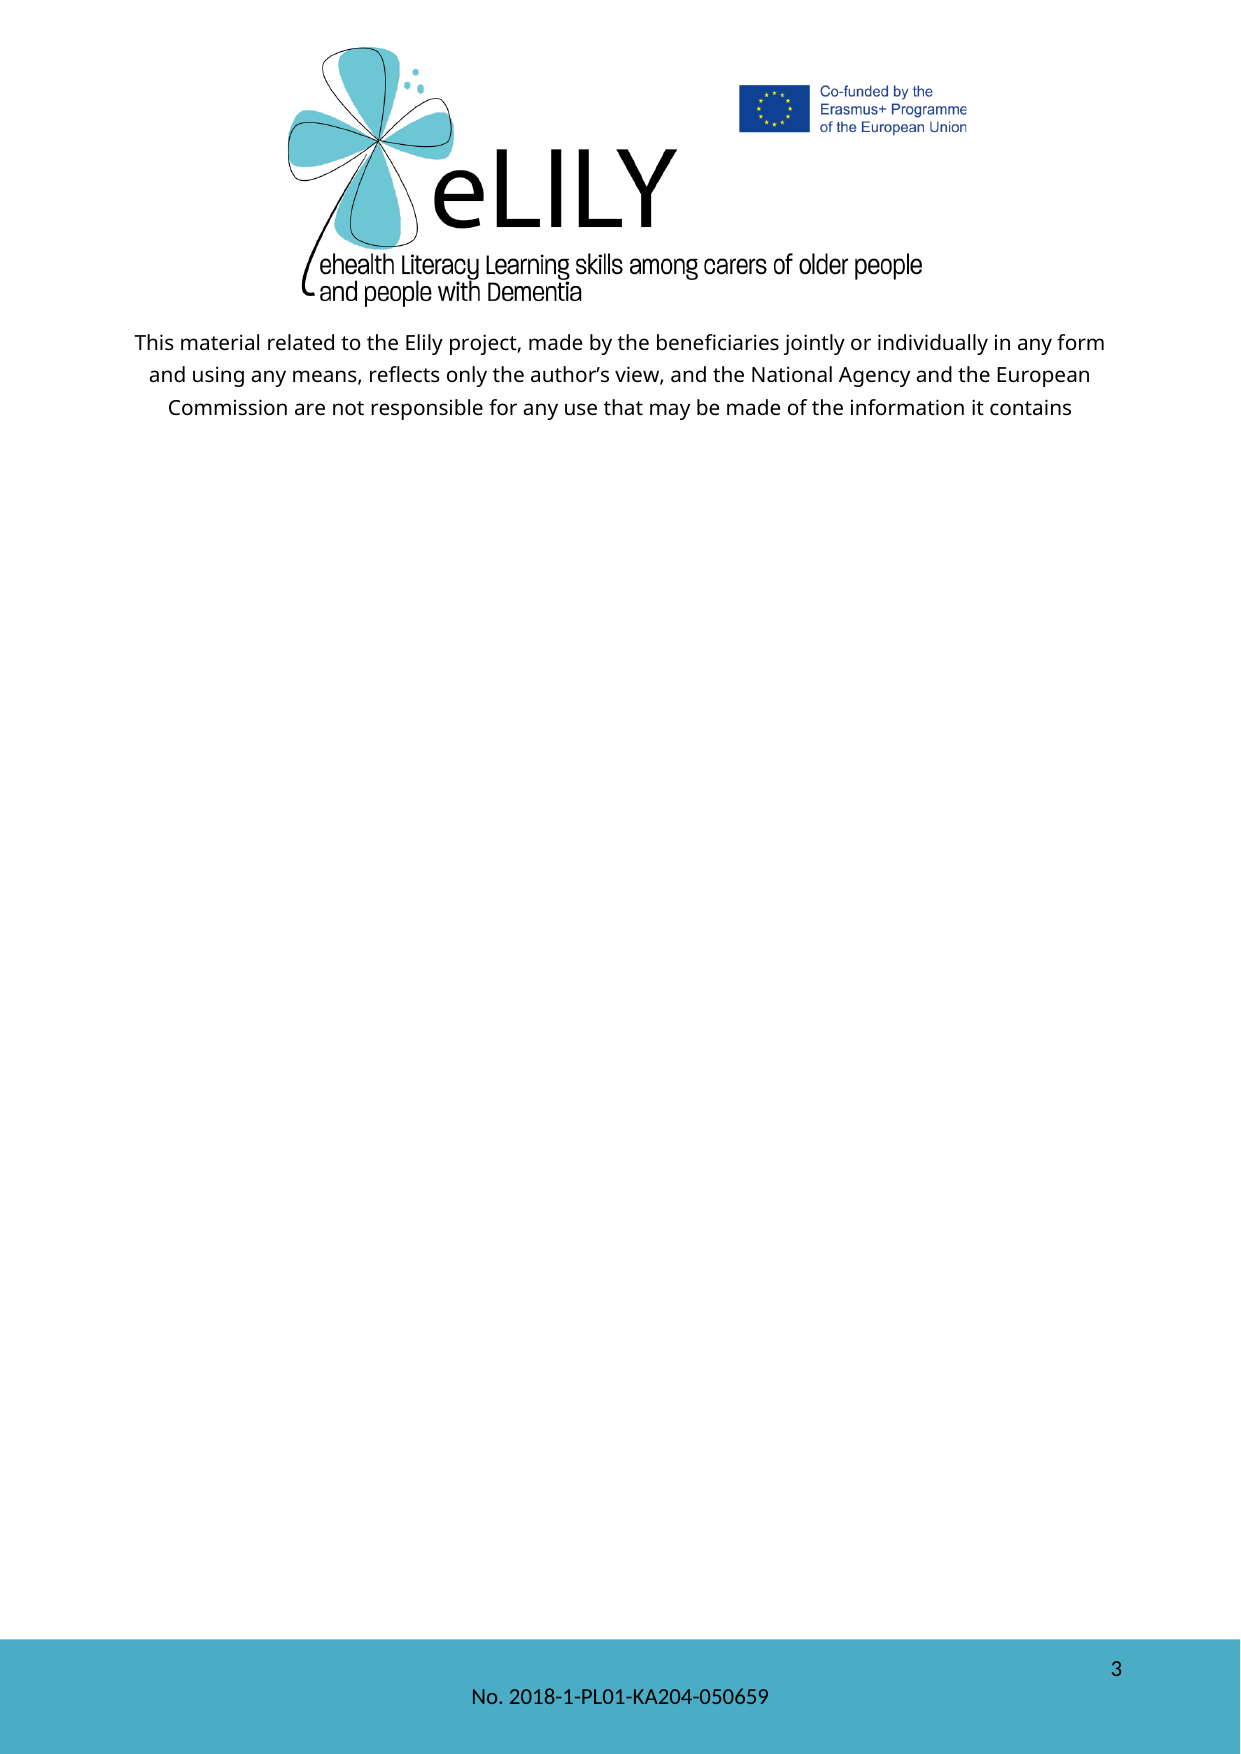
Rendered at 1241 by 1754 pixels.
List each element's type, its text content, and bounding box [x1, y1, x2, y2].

picture [287, 47, 967, 308]
text This material related to the Elily project, made by the beneficiaries jointly or individually in any form and using any means, reflects only the author’s view, and the National Agency and the European Commission are not responsible for any use that may be made of the information it contains [118, 328, 1122, 421]
